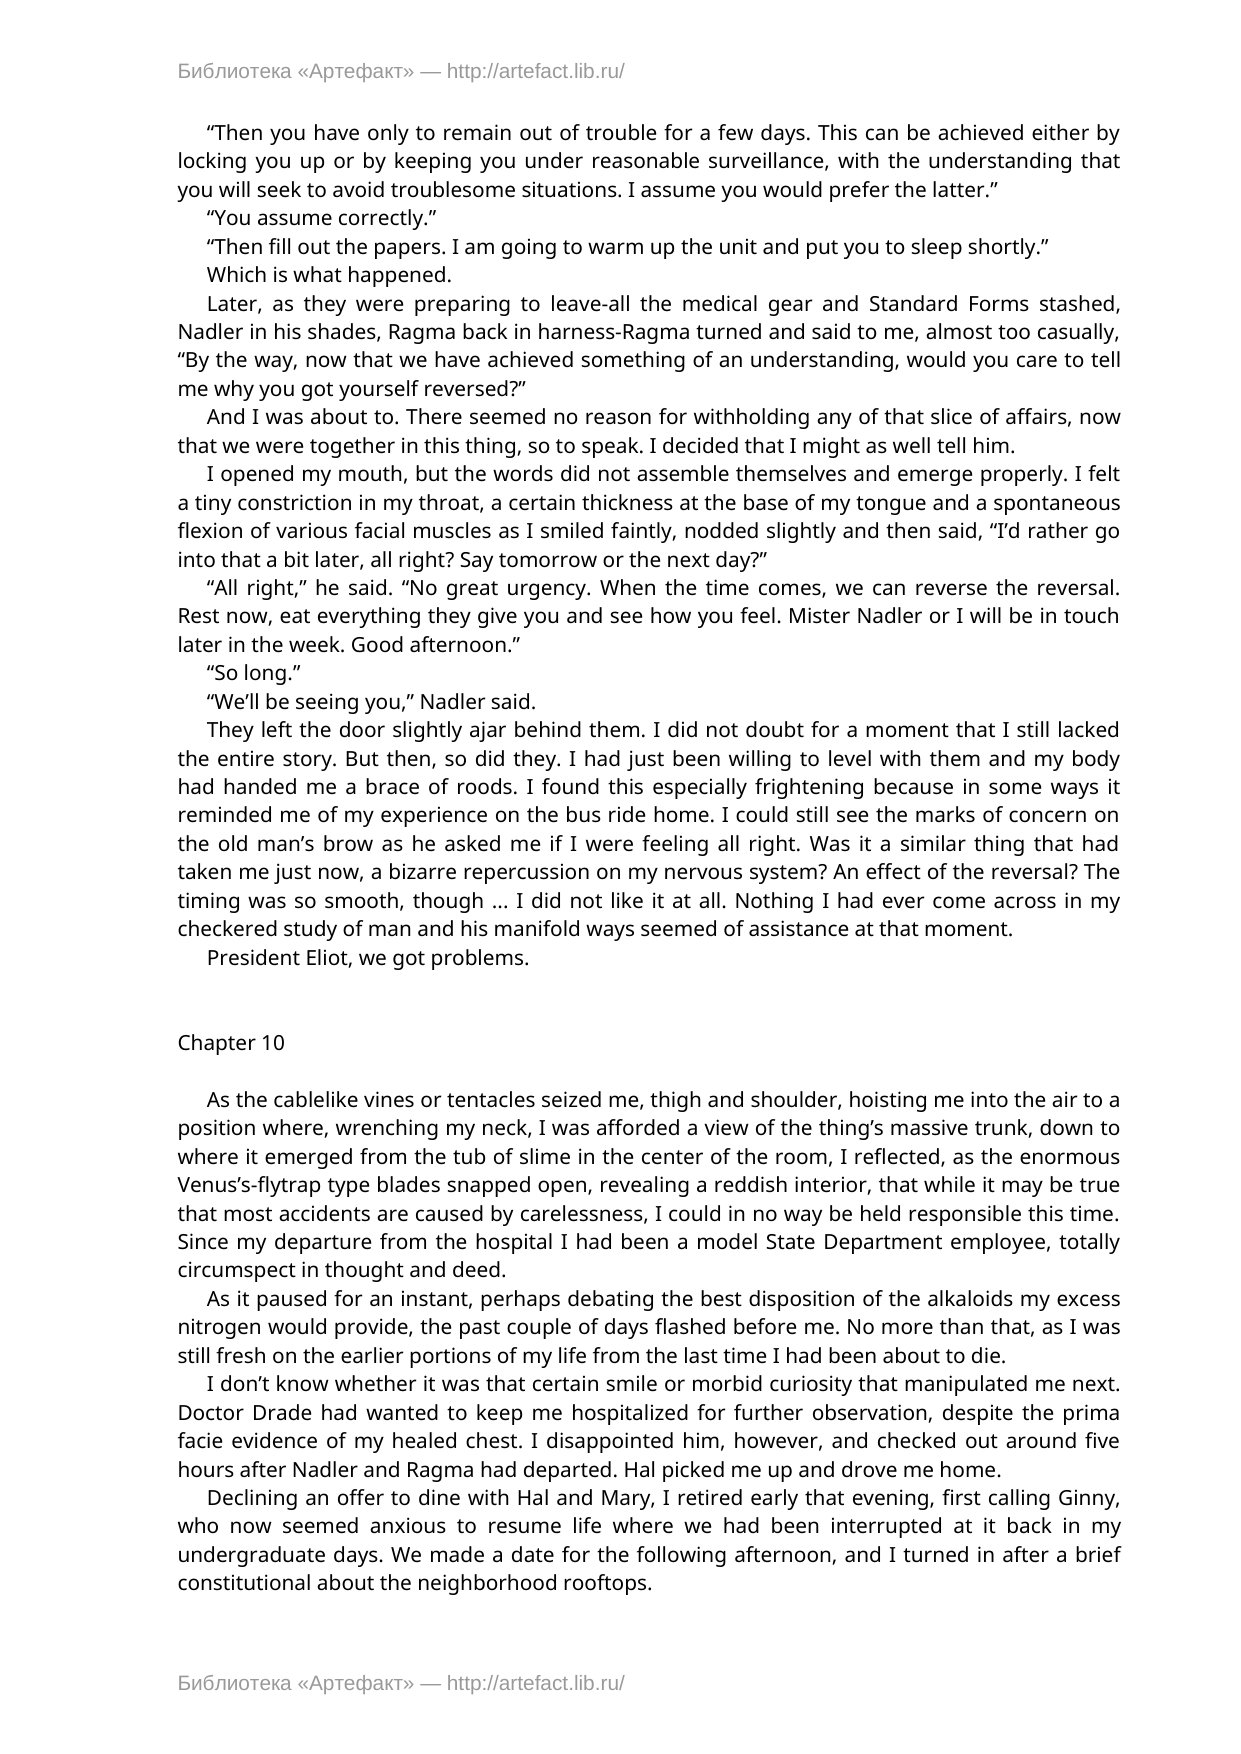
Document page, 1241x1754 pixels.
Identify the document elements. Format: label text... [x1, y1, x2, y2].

text “Then fill out the papers. I am going to warm up the unit and put you to sleep shortly.” [177, 232, 1122, 260]
text “Then you have only to remain out of trouble for a few days. This can be achieved either by locking you up or by keeping you under reasonable surveillance, with the understanding that you will seek to avoid troublesome situations. I assume you would prefer the latter.” [177, 118, 1122, 203]
text President Eliot, we got problems. [177, 943, 1122, 971]
text “We’ll be seeing you,” Nadler said. [177, 687, 1122, 715]
subtitle Chapter 10 [177, 1028, 1122, 1057]
text “So long.” [177, 658, 1122, 687]
text They left the door slightly ajar behind them. I did not doubt for a moment that I still lacked the entire story. But then, so did they. I had just been willing to level with them and my body had handed me a brace of roods. I found this especially frightening because in some ways it reminded me of my experience on the bus ride home. I could still see the marks of concern on the old man’s brow as he asked me if I were feeling all right. Was it a similar thing that had taken me just now, a bizarre repercussion on my nervous system? An effect of the reversal? The timing was so smooth, though ... I did not like it at all. Nothing I had ever come across in my checkered study of man and his manifold ways seemed of assistance at that moment. [177, 715, 1122, 943]
text I opened my mouth, but the words did not assemble themselves and emerge properly. I felt a tiny constriction in my throat, a certain thickness at the base of my tongue and a spontaneous flexion of various facial muscles as I smiled faintly, nodded slightly and then said, “I’d rather go into that a bit later, all right? Say tomorrow or the next day?” [177, 459, 1122, 573]
text And I was about to. There seemed no reason for withholding any of that slice of affairs, now that we were together in this thing, so to speak. I decided that I might as well tell him. [177, 402, 1122, 459]
text As it paused for an instant, perhaps debating the best disposition of the alkaloids my excess nitrogen would provide, the past couple of days flashed before me. No more than that, as I was still fresh on the earlier portions of my life from the last time I had been about to die. [177, 1284, 1122, 1369]
text “You assume correctly.” [177, 203, 1122, 232]
text Which is what happened. [177, 260, 1122, 289]
text Declining an offer to dine with Hal and Mary, I retired early that evening, first calling Ginny, who now seemed anxious to resume life where we had been interrupted at it back in my undergraduate days. We made a date for the following afternoon, and I turned in after a brief constitutional about the neighborhood rooftops. [177, 1483, 1122, 1597]
text “All right,” he said. “No great urgency. When the time comes, we can reverse the reversal. Rest now, eat everything they give you and see how you feel. Mister Nadler or I will be in touch later in the week. Good afternoon.” [177, 573, 1122, 658]
text Later, as they were preparing to leave-all the medical gear and Standard Forms stashed, Nadler in his shades, Ragma back in harness-Ragma turned and said to me, almost too casually, “By the way, now that we have achieved something of an understanding, would you care to tell me why you got yourself reversed?” [177, 289, 1122, 402]
text I don’t know whether it was that certain smile or morbid curiosity that manipulated me next. Doctor Drade had wanted to keep me hospitalized for further observation, despite the prima facie evidence of my healed chest. I disappointed him, however, and checked out around five hours after Nadler and Ragma had departed. Hal picked me up and drove me home. [177, 1369, 1122, 1483]
text As the cablelike vines or tentacles seized me, thigh and shoulder, hoisting me into the air to a position where, wrenching my neck, I was afforded a view of the thing’s massive trunk, down to where it emerged from the tub of slime in the center of the room, I reflected, as the enormous Venus’s-flytrap type blades snapped open, revealing a reddish interior, that while it may be true that most accidents are caused by carelessness, I could in no way be held responsible this time. Since my departure from the hospital I had been a model State Department employee, totally circumspect in thought and deed. [177, 1085, 1122, 1284]
